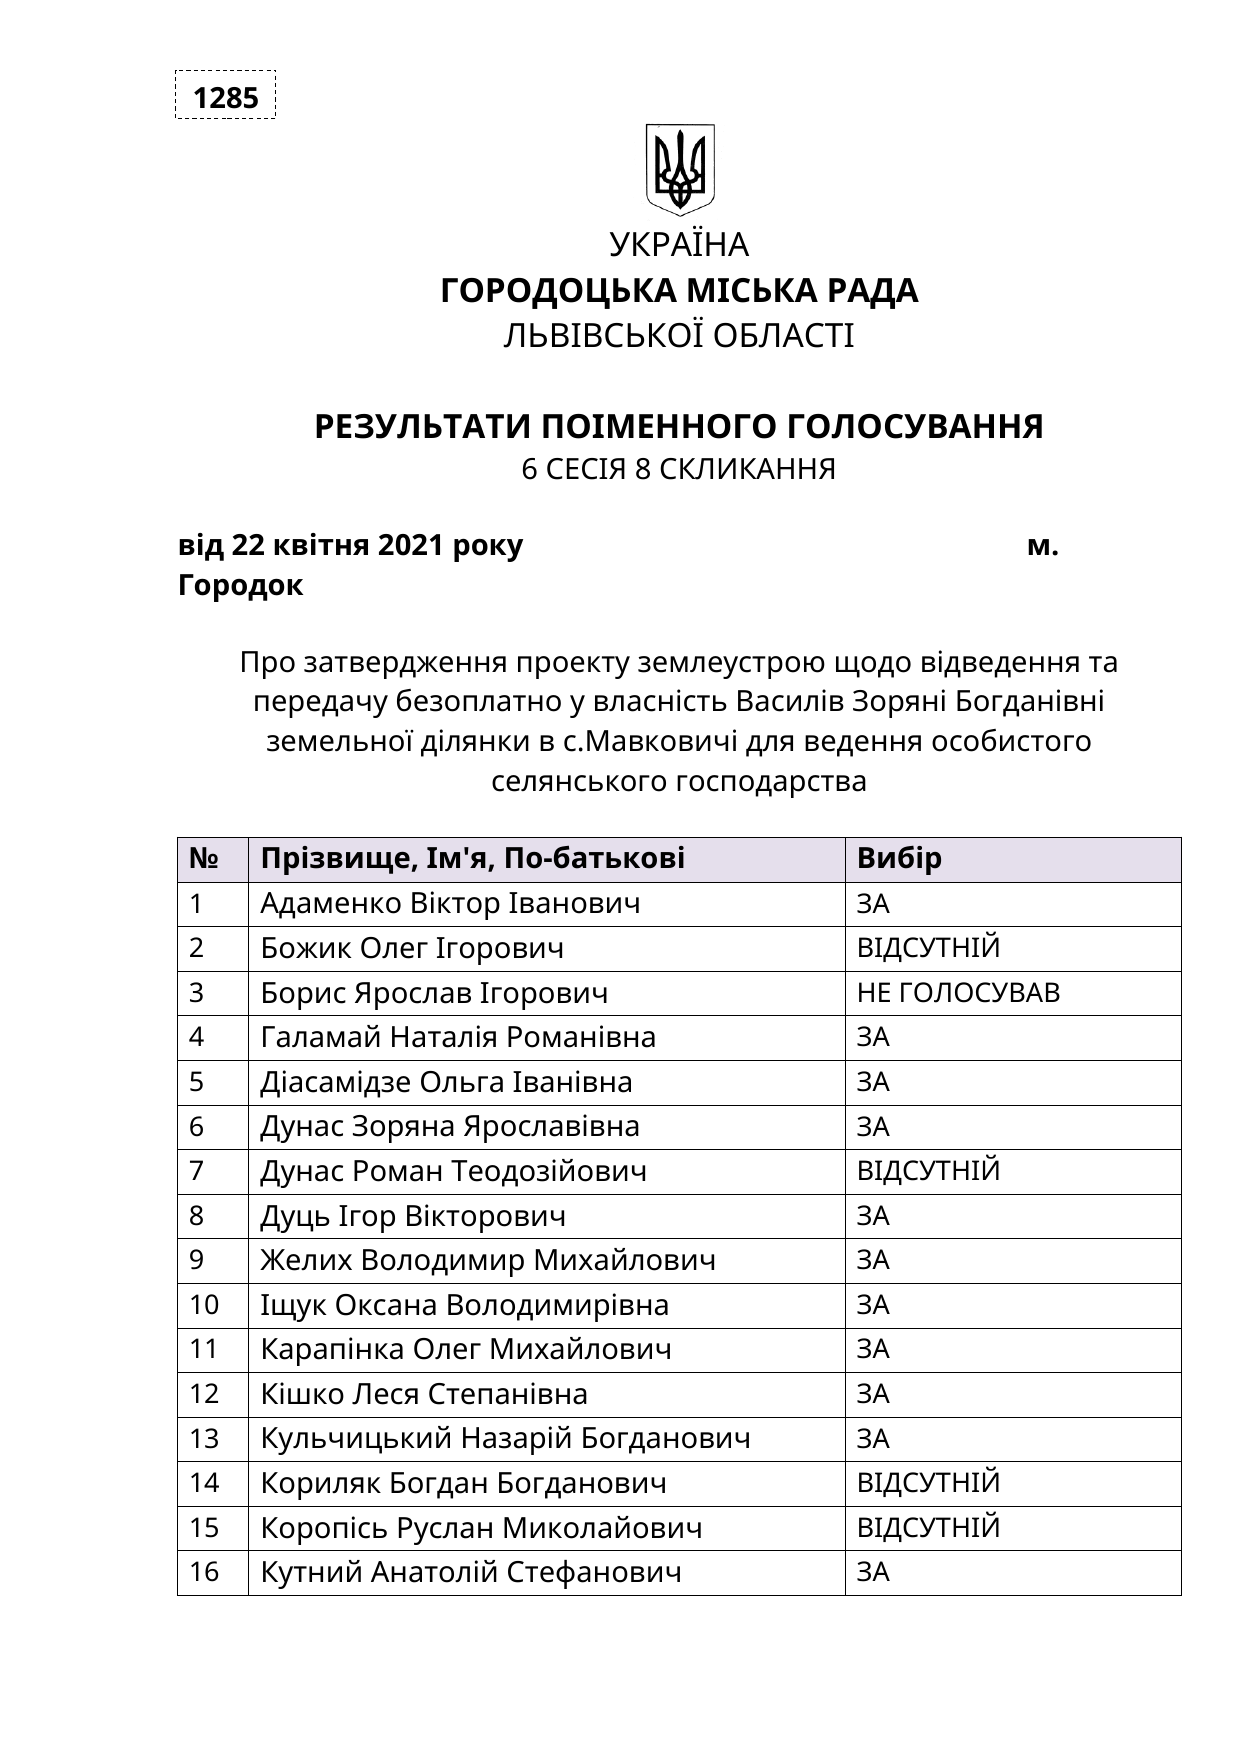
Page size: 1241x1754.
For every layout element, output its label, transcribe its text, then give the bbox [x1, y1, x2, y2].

table_cell ЗА [846, 1239, 1181, 1283]
table_cell 13 [178, 1418, 248, 1461]
table_cell 10 [178, 1284, 248, 1327]
table_cell Адаменко Віктор Іванович [249, 883, 845, 926]
table_cell ВІДСУТНІЙ [846, 1150, 1181, 1194]
table_header Вибір [846, 838, 1181, 882]
table_cell 11 [178, 1329, 248, 1372]
table_cell ЗА [846, 1551, 1181, 1595]
table_cell Желих Володимир Михайлович [249, 1239, 845, 1283]
table_cell 14 [178, 1462, 248, 1506]
text РЕЗУЛЬТАТИ ПОІМЕННОГО ГОЛОСУВАННЯ [177, 403, 1181, 448]
table_cell Карапінка Олег Михайлович [249, 1329, 845, 1372]
table_cell 4 [178, 1016, 248, 1060]
text 6 СЕСІЯ 8 СКЛИКАННЯ [177, 448, 1181, 488]
table_cell Дуць Ігор Вікторович [249, 1195, 845, 1238]
table_cell ЗА [846, 1284, 1181, 1327]
picture [633, 118, 726, 221]
table_cell Борис Ярослав Ігорович [249, 972, 845, 1015]
table_cell 8 [178, 1195, 248, 1238]
table_cell Іщук Оксана Володимирівна [249, 1284, 845, 1327]
table_cell Дунас Зоряна Ярославівна [249, 1106, 845, 1149]
table_cell 5 [178, 1061, 248, 1104]
text від 22 квітня 2021 року м. Городок [177, 525, 1181, 604]
table_cell 2 [178, 927, 248, 971]
table_cell Кутний Анатолій Стефанович [249, 1551, 845, 1595]
table_cell 7 [178, 1150, 248, 1194]
table_cell 6 [178, 1106, 248, 1149]
table_cell ВІДСУТНІЙ [846, 927, 1181, 971]
table_cell Дунас Роман Теодозійович [249, 1150, 845, 1194]
table_cell ЗА [846, 1061, 1181, 1104]
text УКРАЇНА [177, 221, 1181, 266]
table_cell ЗА [846, 1016, 1181, 1060]
table_cell ЗА [846, 1373, 1181, 1417]
table_cell Галамай Наталія Романівна [249, 1016, 845, 1060]
table_cell Божик Олег Ігорович [249, 927, 845, 971]
table_cell ЗА [846, 1418, 1181, 1461]
table_cell НЕ ГОЛОСУВАВ [846, 972, 1181, 1015]
table_header Прізвище, Ім'я, По-батькові [249, 838, 845, 882]
table_header № [178, 838, 248, 882]
table_cell Кульчицький Назарій Богданович [249, 1418, 845, 1461]
table_cell ЗА [846, 883, 1181, 926]
table_cell ВІДСУТНІЙ [846, 1507, 1181, 1550]
table_cell Кориляк Богдан Богданович [249, 1462, 845, 1506]
table_cell Коропісь Руслан Миколайович [249, 1507, 845, 1550]
table_cell 16 [178, 1551, 248, 1595]
table_cell 12 [178, 1373, 248, 1417]
table_cell Кішко Леся Степанівна [249, 1373, 845, 1417]
table_cell ЗА [846, 1329, 1181, 1372]
text ЛЬВІВСЬКОЇ ОБЛАСТІ [177, 312, 1181, 357]
table_cell ВІДСУТНІЙ [846, 1462, 1181, 1506]
table_cell 9 [178, 1239, 248, 1283]
table_cell Діасамідзе Ольга Іванівна [249, 1061, 845, 1104]
text ГОРОДОЦЬКА МІСЬКА РАДА [177, 266, 1181, 312]
table_cell 1 [178, 883, 248, 926]
table_cell ЗА [846, 1106, 1181, 1149]
table_cell 3 [178, 972, 248, 1015]
text Про затвердження проекту землеустрою щодо відведення та передачу безоплатно у власність Василів Зоряні Богданівні земельної ділянки в с.Мавковичі для ведення особистого селянського господарства [177, 641, 1181, 800]
table_cell ЗА [846, 1195, 1181, 1238]
table_cell 15 [178, 1507, 248, 1550]
